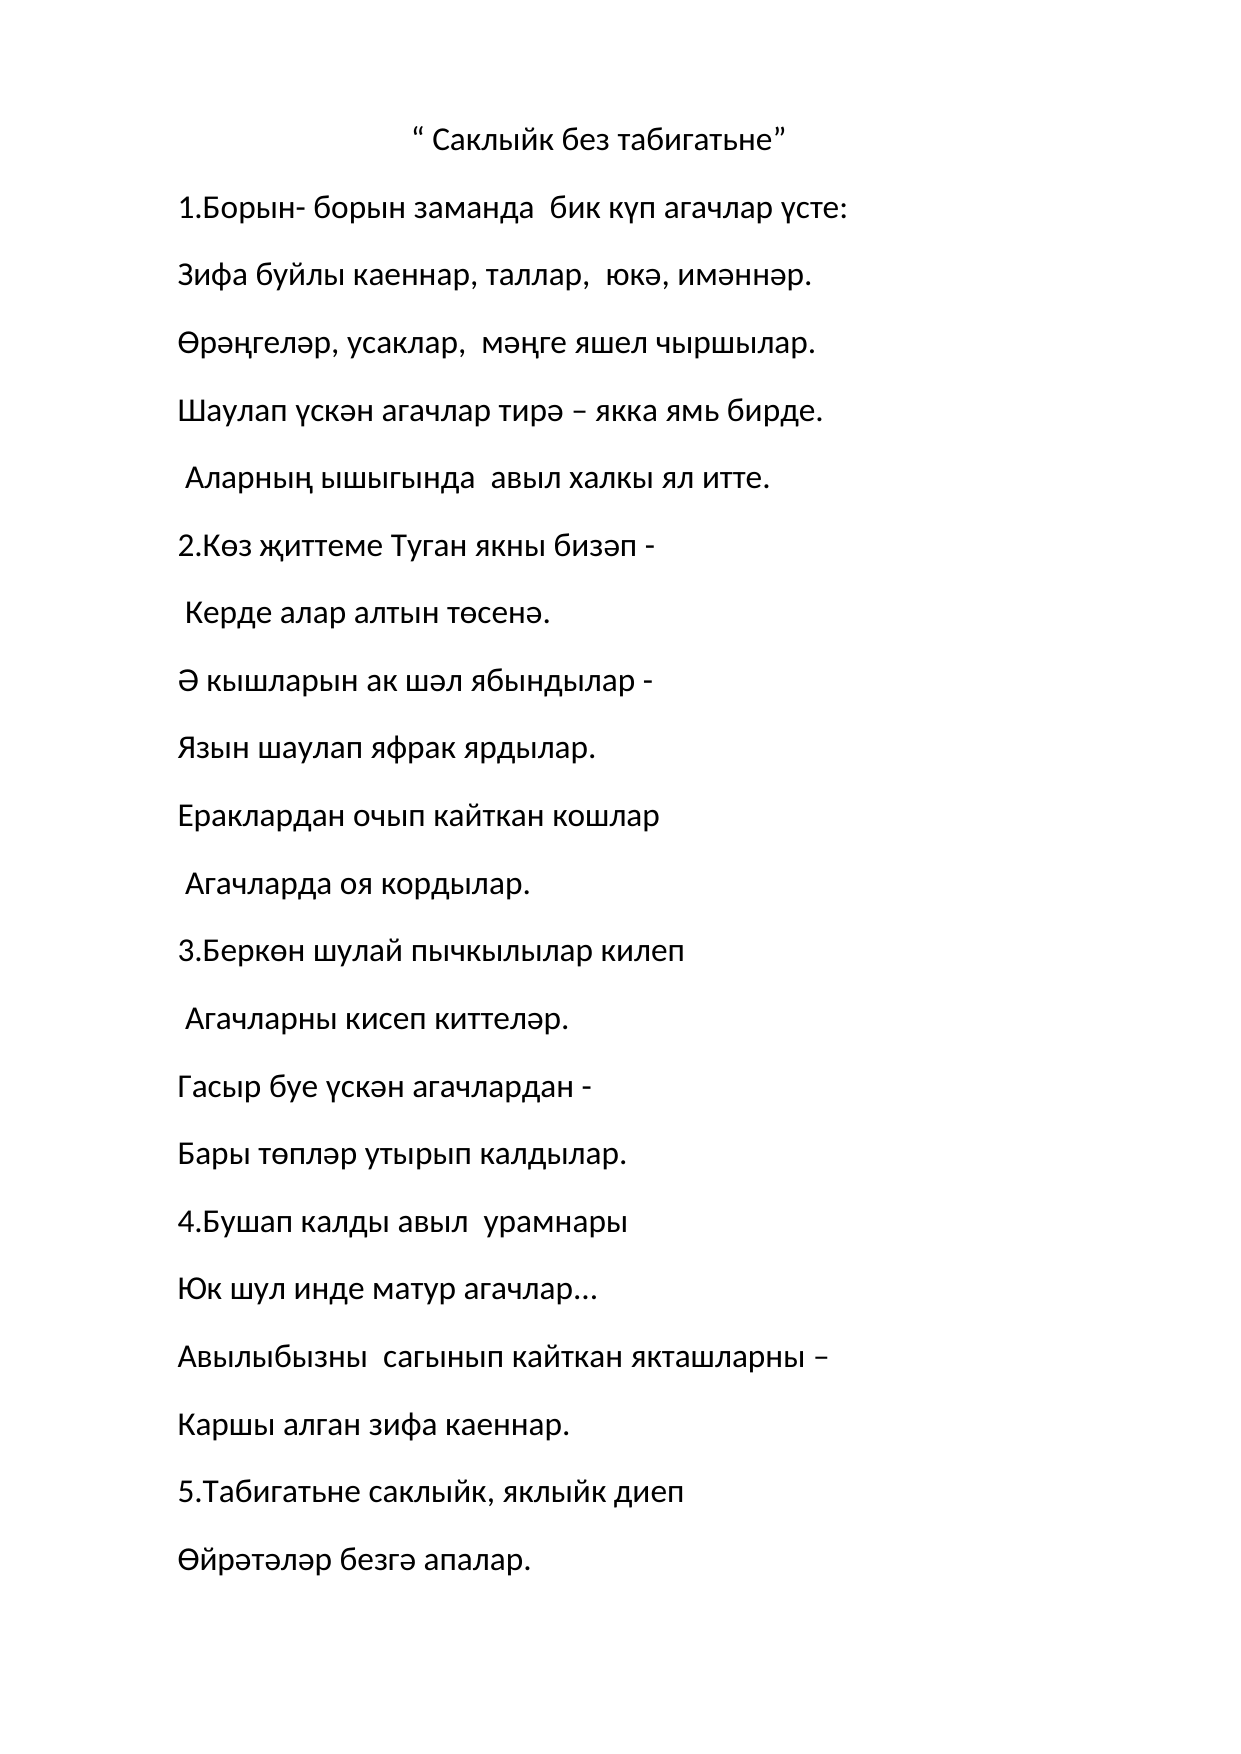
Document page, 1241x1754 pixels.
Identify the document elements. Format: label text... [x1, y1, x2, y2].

text Зифа буйлы каеннар, таллар, юкә, имәннәр. [177, 253, 1152, 294]
text 3.Беркөн шулай пычкылылар килеп [177, 929, 1152, 970]
text Агачларда оя кордылар. [177, 862, 1152, 902]
text Бары төпләр утырып калдылар. [177, 1132, 1152, 1173]
text 2.Көз җиттеме Туган якны бизәп - [177, 524, 1152, 564]
text Ераклардан очып кайткан кошлар [177, 794, 1152, 835]
text 1.Борын- борын заманда бик күп агачлар үсте: [177, 186, 1152, 226]
text Агачларны кисеп киттеләр. [177, 997, 1152, 1038]
text “ Саклыйк без табигатьне” [177, 118, 1152, 159]
text Ә кышларын ак шәл ябындылар - [177, 659, 1152, 700]
text Өрәңгеләр, усаклар, мәңге яшел чыршылар. [177, 321, 1152, 362]
text Юк шул инде матур агачлар... [177, 1267, 1152, 1308]
text Шаулап үскән агачлар тирә – якка ямь бирде. [177, 388, 1152, 429]
text 4.Бушап калды авыл урамнары [177, 1200, 1152, 1241]
text Гасыр буе үскән агачлардан - [177, 1064, 1152, 1105]
text Язын шаулап яфрак ярдылар. [177, 727, 1152, 767]
text Аларның ышыгында авыл халкы ял итте. [177, 456, 1152, 497]
text Авылыбызны сагынып кайткан якташларны – [177, 1335, 1152, 1376]
text Каршы алган зифа каеннар. [177, 1403, 1152, 1443]
text Керде алар алтын төсенә. [177, 591, 1152, 632]
text 5.Табигатьне саклыйк, яклыйк диеп [177, 1470, 1152, 1511]
text Өйрәтәләр безгә апалар. [177, 1538, 1152, 1578]
